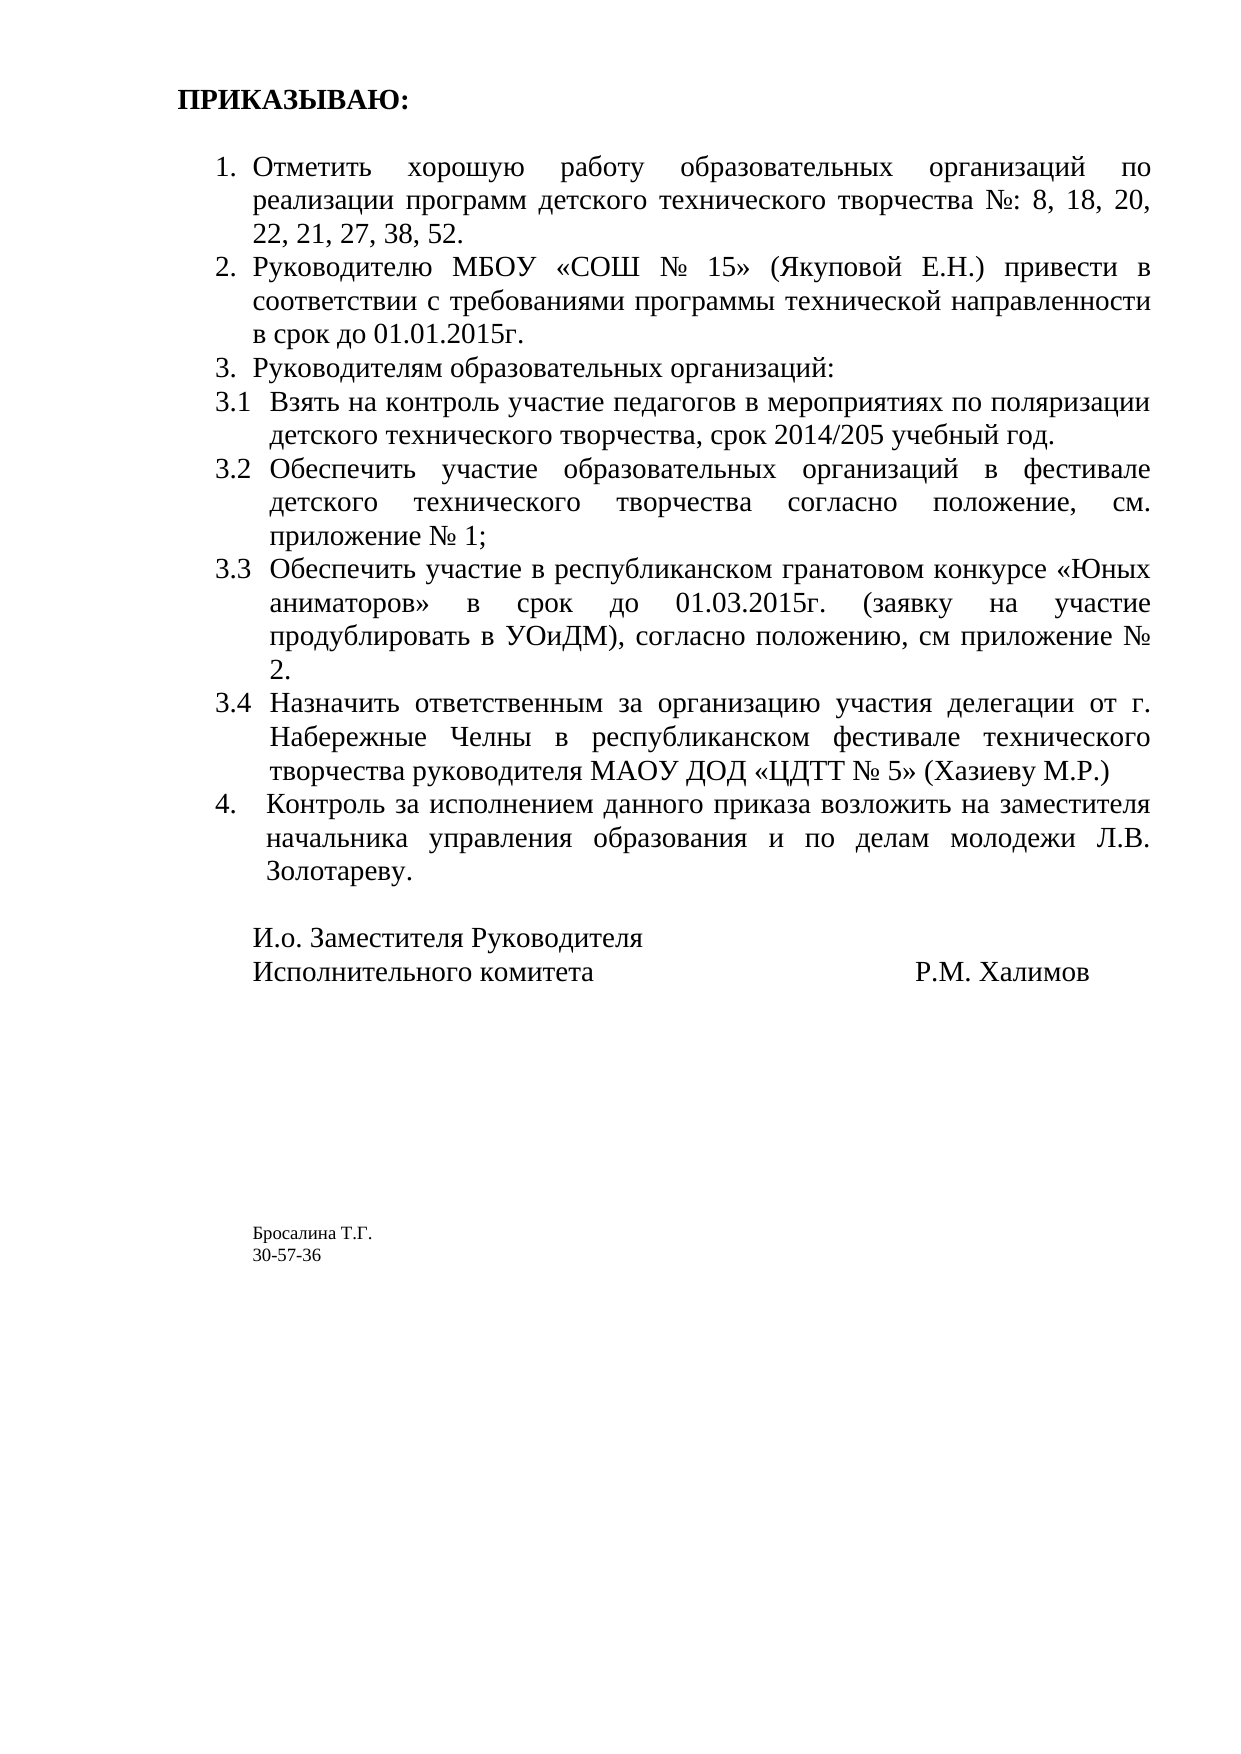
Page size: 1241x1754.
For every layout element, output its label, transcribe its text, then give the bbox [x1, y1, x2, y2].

text ПРИКАЗЫВАЮ: [177, 82, 1152, 115]
list Руководителям образовательных организаций: [215, 350, 1152, 384]
list Контроль за исполнением данного приказа возложить на заместителя начальника управления образования и по делам молодежи Л.В. Золотареву. [215, 786, 1152, 887]
list Назначить ответственным за организацию участия делегации от г. Набережные Челны в республиканском фестивале технического творчества руководителя МАОУ ДОД «ЦДТТ № 5» (Хазиеву М.Р.) [215, 686, 1152, 786]
list Отметить хорошую работу образовательных организаций по реализации программ детского технического творчества №: 8, 18, 20, 22, 21, 27, 38, 52. [215, 149, 1152, 249]
list И.о. Заместителя Руководителя [252, 920, 1152, 954]
list Взять на контроль участие педагогов в мероприятиях по поляризации детского технического творчества, срок 2014/205 учебный год. [215, 384, 1152, 451]
list Обеспечить участие образовательных организаций в фестивале детского технического творчества согласно положение, см. приложение № 1; [215, 451, 1152, 551]
list Обеспечить участие в республиканском гранатовом конкурсе «Юных аниматоров» в срок до 01.03.2015г. (заявку на участие продублировать в УОиДМ), согласно положению, см приложение № 2. [215, 551, 1152, 686]
list Бросалина Т.Г. [252, 1222, 1152, 1244]
list Руководителю МБОУ «СОШ № 15» (Якуповой Е.Н.) привести в соответствии с требованиями программы технической направленности в срок до 01.01.2015г. [215, 249, 1152, 350]
list 30-57-36 [252, 1244, 1152, 1265]
list Исполнительного комитета Р.М. Халимов [252, 954, 1152, 987]
